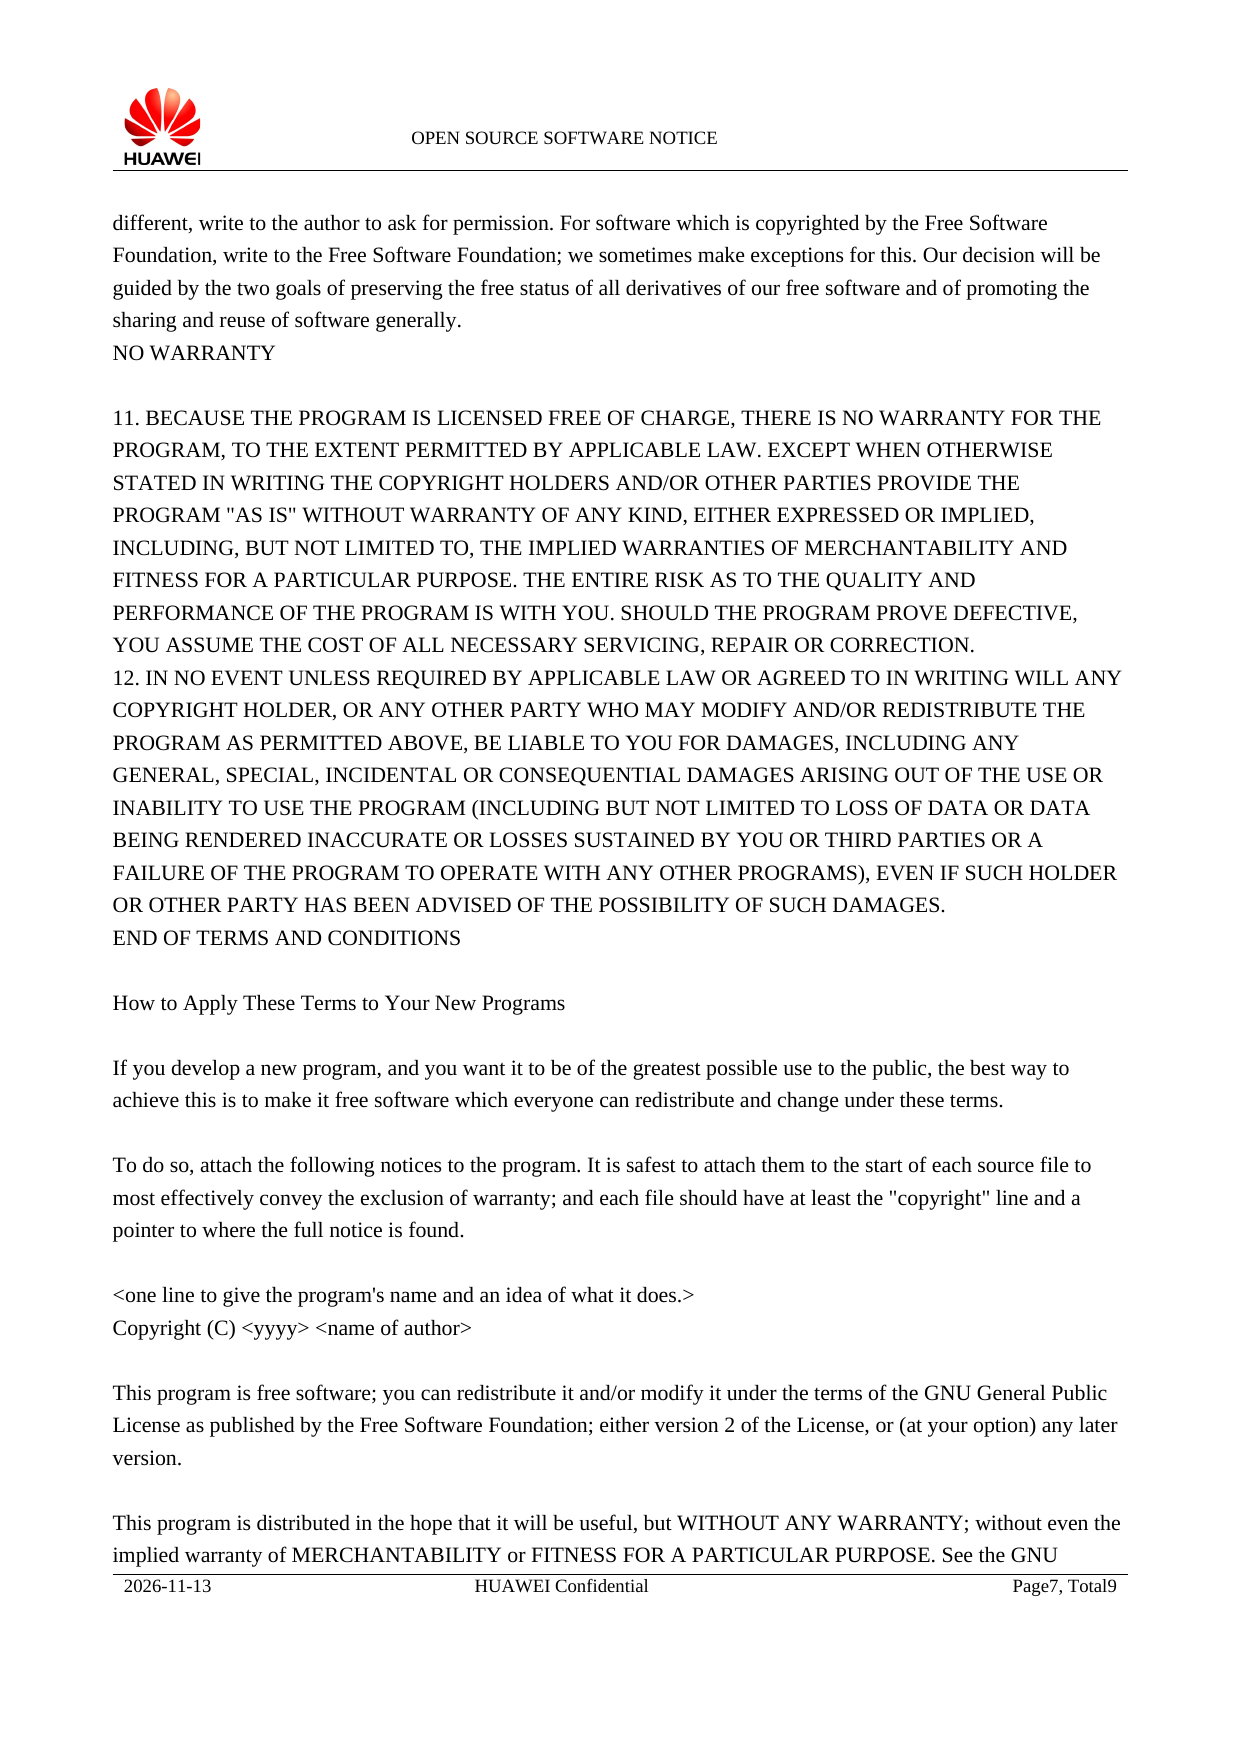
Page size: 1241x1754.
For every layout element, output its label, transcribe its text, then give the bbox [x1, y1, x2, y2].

picture [124, 88, 201, 165]
